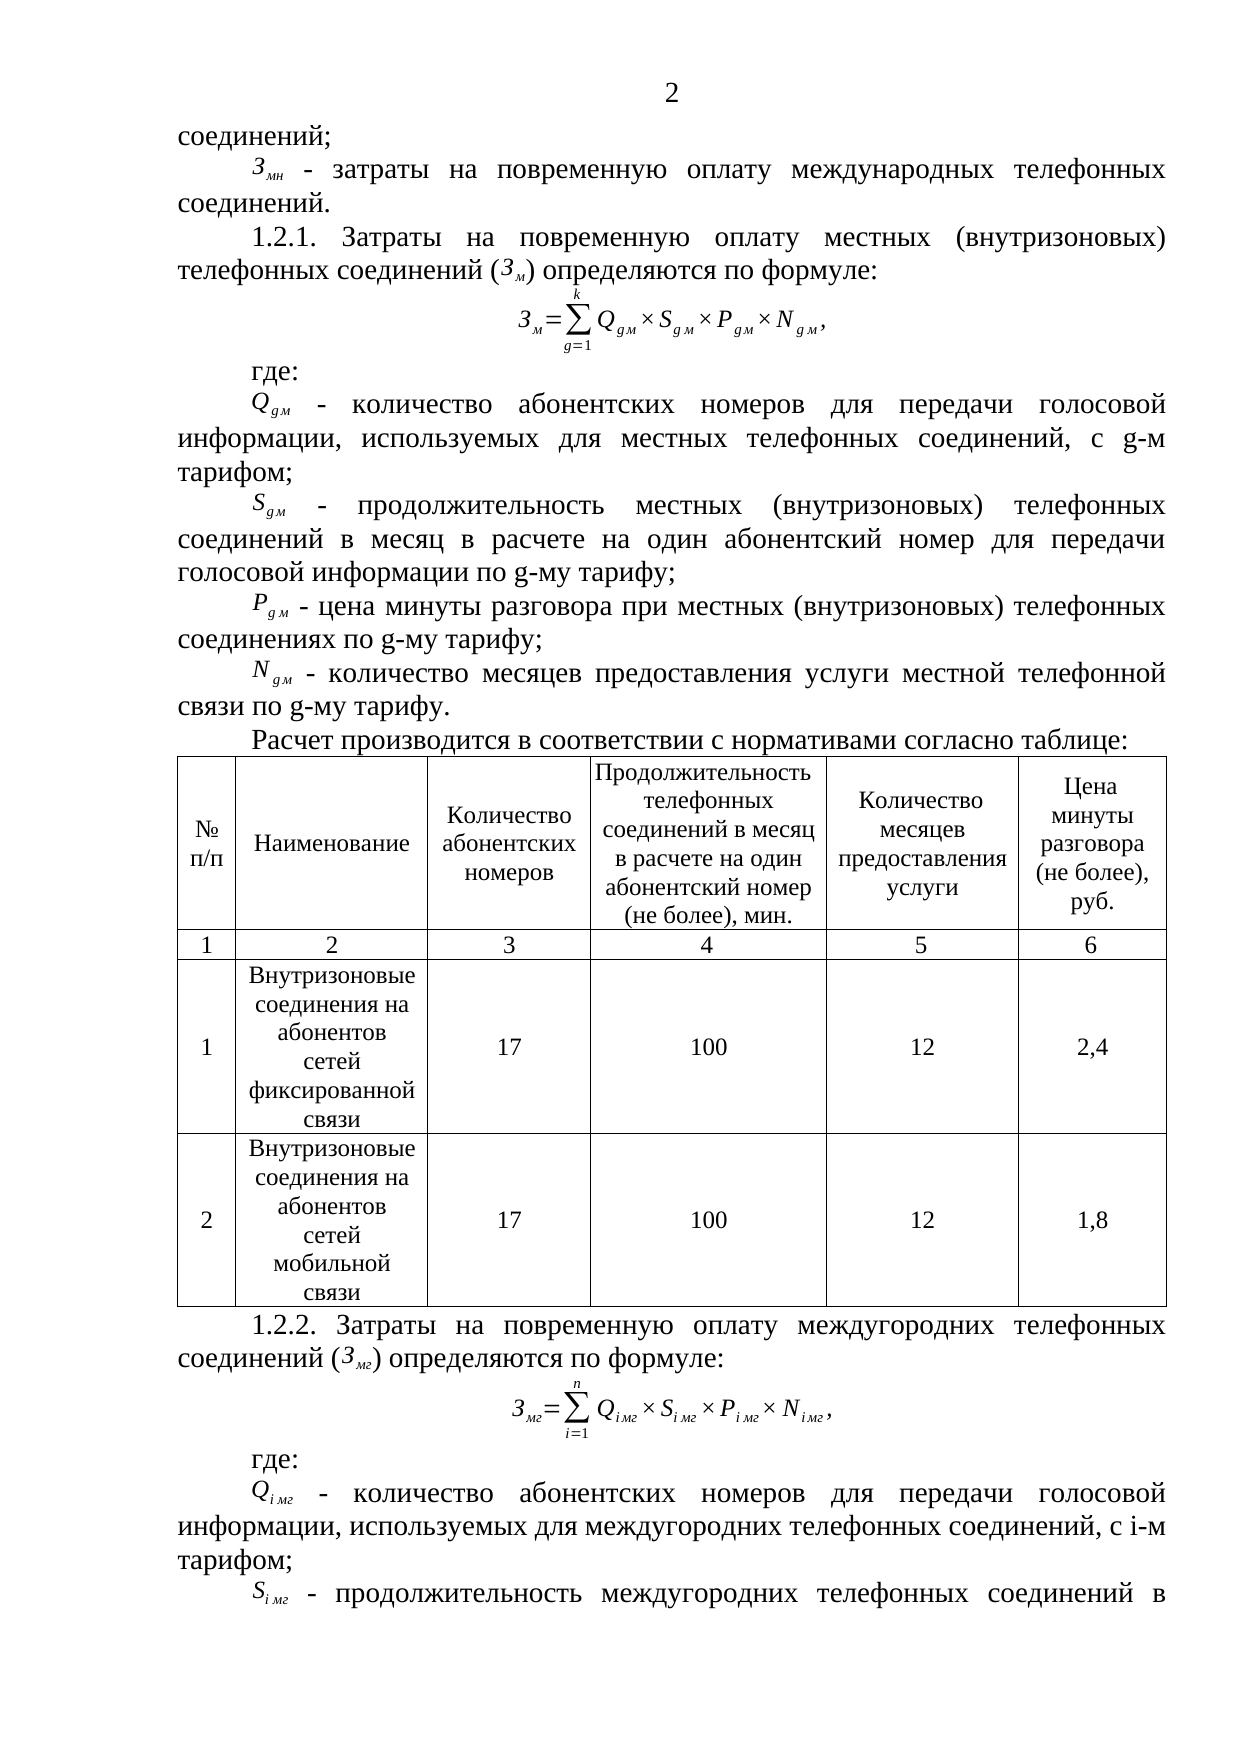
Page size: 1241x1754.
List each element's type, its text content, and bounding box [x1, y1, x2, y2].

table_cell Внутризоновые соединения на абонентов сетей фиксированной связи [236, 960, 427, 1132]
table_cell 2,4 [1019, 960, 1166, 1132]
table_cell 1 [178, 930, 235, 959]
table_header Наименование [236, 757, 427, 929]
table_header Количество месяцев предоставления услуги [827, 757, 1018, 929]
table_cell 17 [428, 1134, 590, 1306]
text Расчет производится в соответствии с нормативами согласно таблице: [177, 722, 1166, 756]
text - количество абонентских номеров для передачи голосовой информации, используемых для местных телефонных соединений, с g-м тарифом; [177, 387, 1166, 487]
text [177, 1576, 1166, 1609]
table_cell 3 [428, 930, 590, 959]
table_header № п/п [178, 757, 235, 929]
text - продолжительность местных (внутризоновых) телефонных соединений в месяц в расчете на один абонентский номер для передачи голосовой информации по g-му тарифу; [177, 487, 1166, 588]
table_cell 2 [236, 930, 427, 959]
table_cell 12 [827, 1134, 1018, 1306]
table_cell 100 [591, 1134, 826, 1306]
text - количество месяцев предоставления услуги местной телефонной связи по g-му тарифу. [177, 655, 1166, 722]
text - затраты на повременную оплату международных телефонных соединений. [177, 152, 1166, 219]
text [177, 118, 1166, 152]
table_cell 4 [591, 930, 826, 959]
table_cell 2 [178, 1134, 235, 1306]
text где: [177, 353, 1166, 387]
table_cell 1,8 [1019, 1134, 1166, 1306]
table_cell Внутризоновые соединения на абонентов сетей мобильной связи [236, 1134, 427, 1306]
text 1.2.2. Затраты на повременную оплату междугородних телефонных соединений () определяются по формуле: [177, 1307, 1166, 1374]
text где: [177, 1441, 1166, 1475]
table_cell 5 [827, 930, 1018, 959]
table_header Количество абонентских номеров [428, 757, 590, 929]
table_cell 1 [178, 960, 235, 1132]
text 1.2.1. Затраты на повременную оплату местных (внутризоновых) телефонных соединений () определяются по формуле: [177, 219, 1166, 286]
text - цена минуты разговора при местных (внутризоновых) телефонных соединениях по g-му тарифу; [177, 588, 1166, 655]
table_cell 6 [1019, 930, 1166, 959]
table_header Цена минуты разговора (не более), руб. [1019, 757, 1166, 929]
table_cell 17 [428, 960, 590, 1132]
table_cell 12 [827, 960, 1018, 1132]
table_header Продолжительность телефонных соединений в месяц в расчете на один абонентский номер (не более), мин. [591, 757, 826, 929]
table_cell 100 [591, 960, 826, 1132]
text - количество абонентских номеров для передачи голосовой информации, используемых для междугородних телефонных соединений, с i-м тарифом; [177, 1475, 1166, 1576]
